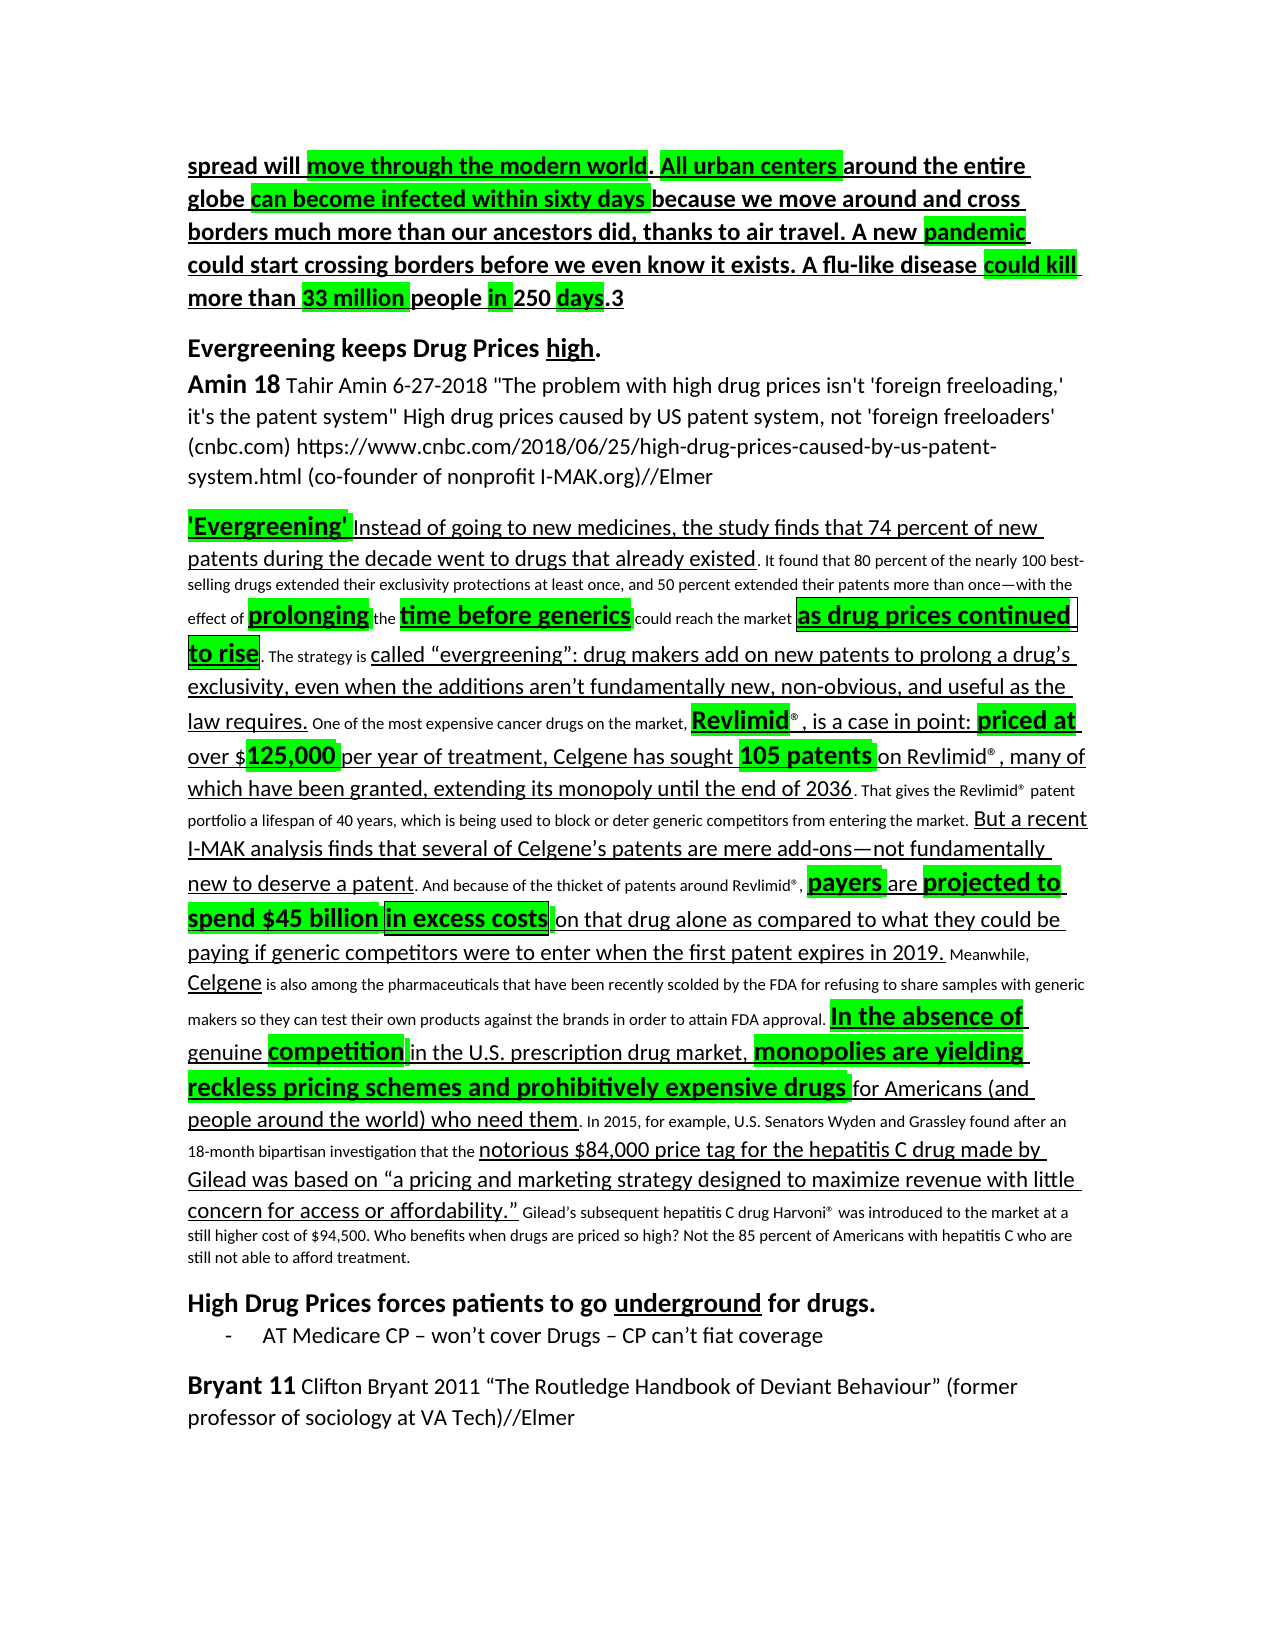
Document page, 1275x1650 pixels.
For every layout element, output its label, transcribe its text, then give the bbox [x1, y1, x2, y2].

text 'Evergreening' Instead of going to new medicines, the study finds that 74 percent of new patents during the decade went to drugs that already existed. It found that 80 percent of the nearly 100 best-selling drugs extended their exclusivity protections at least once, and 50 percent extended their patents more than once—with the effect of prolonging the time before generics could reach the market as drug prices continued to rise. The strategy is called “evergreening”: drug makers add on new patents to prolong a drug’s exclusivity, even when the additions aren’t fundamentally new, non-obvious, and useful as the law requires. One of the most expensive cancer drugs on the market, Revlimid®, is a case in point: priced at over $125,000 per year of treatment, Celgene has sought 105 patents on Revlimid®, many of which have been granted, extending its monopoly until the end of 2036. That gives the Revlimid® patent portfolio a lifespan of 40 years, which is being used to block or deter generic competitors from entering the market. But a recent I-MAK analysis finds that several of Celgene’s patents are mere add-ons—not fundamentally new to deserve a patent. And because of the thicket of patents around Revlimid®, payers are projected to spend $45 billion in excess costs on that drug alone as compared to what they could be paying if generic competitors were to enter when the first patent expires in 2019. Meanwhile, Celgene is also among the pharmaceuticals that have been recently scolded by the FDA for refusing to share samples with generic makers so they can test their own products against the brands in order to attain FDA approval. In the absence of genuine competition in the U.S. prescription drug market, monopolies are yielding reckless pricing schemes and prohibitively expensive drugs for Americans (and people around the world) who need them. In 2015, for example, U.S. Senators Wyden and Grassley found after an 18-month bipartisan investigation that the notorious $84,000 price tag for the hepatitis C drug made by Gilead was based on “a pricing and marketing strategy designed to maximize revenue with little concern for access or affordability.” Gilead’s subsequent hepatitis C drug Harvoni® was introduced to the market at a still higher cost of $94,500. Who benefits when drugs are priced so high? Not the 85 percent of Americans with hepatitis C who are still not able to afford treatment. [187, 509, 1087, 1267]
text Amin 18 Tahir Amin 6-27-2018 "The problem with high drug prices isn't 'foreign freeloading,' it's the patent system" High drug prices caused by US patent system, not 'foreign freeloaders' (cnbc.com) https://www.cnbc.com/2018/06/25/high-drug-prices-caused-by-us-patent-system.html (co-founder of nonprofit I-MAK.org)//Elmer [187, 367, 1087, 491]
subtitle Evergreening keeps Drug Prices high. [187, 331, 1087, 364]
text Bryant 11 Clifton Bryant 2011 “The Routledge Handbook of Deviant Behaviour” (former professor of sociology at VA Tech)//Elmer [187, 1368, 1087, 1431]
subtitle High Drug Prices forces patients to go underground for drugs. [187, 1286, 1087, 1319]
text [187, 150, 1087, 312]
list AT Medicare CP – won’t cover Drugs – CP can’t fiat coverage [225, 1321, 1087, 1349]
